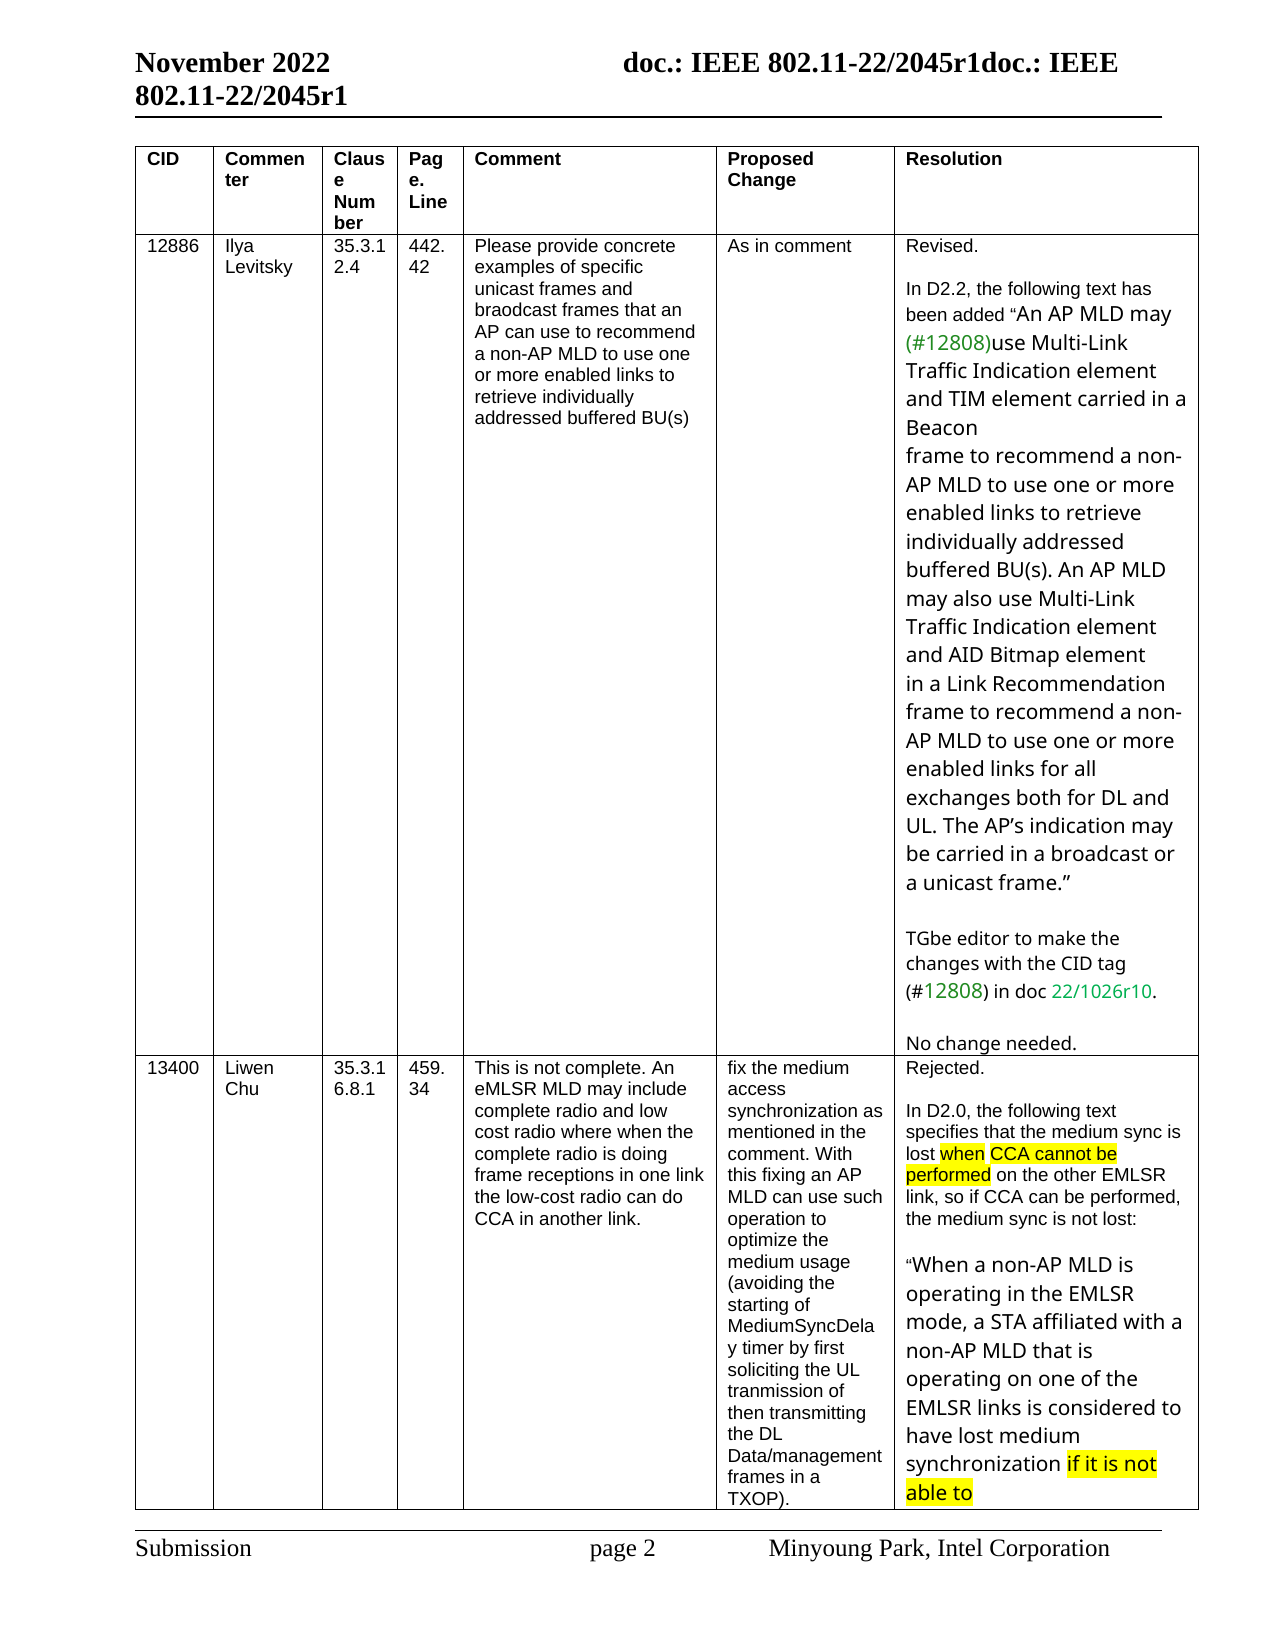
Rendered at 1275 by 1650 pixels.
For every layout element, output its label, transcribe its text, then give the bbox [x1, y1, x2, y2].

table_cell Liwen Chu [214, 1056, 322, 1509]
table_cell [464, 1056, 716, 1509]
table_cell 12886 [136, 235, 213, 1055]
table_cell 442.42 [398, 235, 463, 1055]
table_cell As in comment [717, 235, 894, 1055]
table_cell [895, 1056, 1198, 1509]
table_cell Revised. In D2.2, the following text has been added “An AP MLD may (#12808)use Multi-Link Traffic Indication element and TIM element carried in a Beacon frame to recommend a non-AP MLD to use one or more enabled links to retrieve individually addressed buffered BU(s). An AP MLD may also use Multi-Link Traffic Indication element and AID Bitmap element in a Link Recommendation frame to recommend a non-AP MLD to use one or more enabled links for all exchanges both for DL and UL. The AP’s indication may be carried in a broadcast or a unicast frame.” TGbe editor to make the changes with the CID tag (#12808) in doc 22/1026r10. No change needed. [895, 235, 1198, 1055]
table_header CID [136, 147, 213, 233]
table_header Resolution [895, 147, 1198, 233]
table_header Page. Line [398, 147, 463, 233]
table_header Proposed Change [717, 147, 894, 233]
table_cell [717, 1056, 894, 1509]
table_cell 459.34 [398, 1056, 463, 1509]
table_cell Please provide concrete examples of specific unicast frames and braodcast frames that an AP can use to recommend a non-AP MLD to use one or more enabled links to retrieve individually addressed buffered BU(s) [464, 235, 716, 1055]
table_header Commenter [214, 147, 322, 233]
table_cell 13400 [136, 1056, 213, 1509]
table_cell Ilya Levitsky [214, 235, 322, 1055]
table_cell 35.3.12.4 [323, 235, 397, 1055]
table_header Comment [464, 147, 716, 233]
table_cell 35.3.16.8.1 [323, 1056, 397, 1509]
table_header Clause Number [323, 147, 397, 233]
